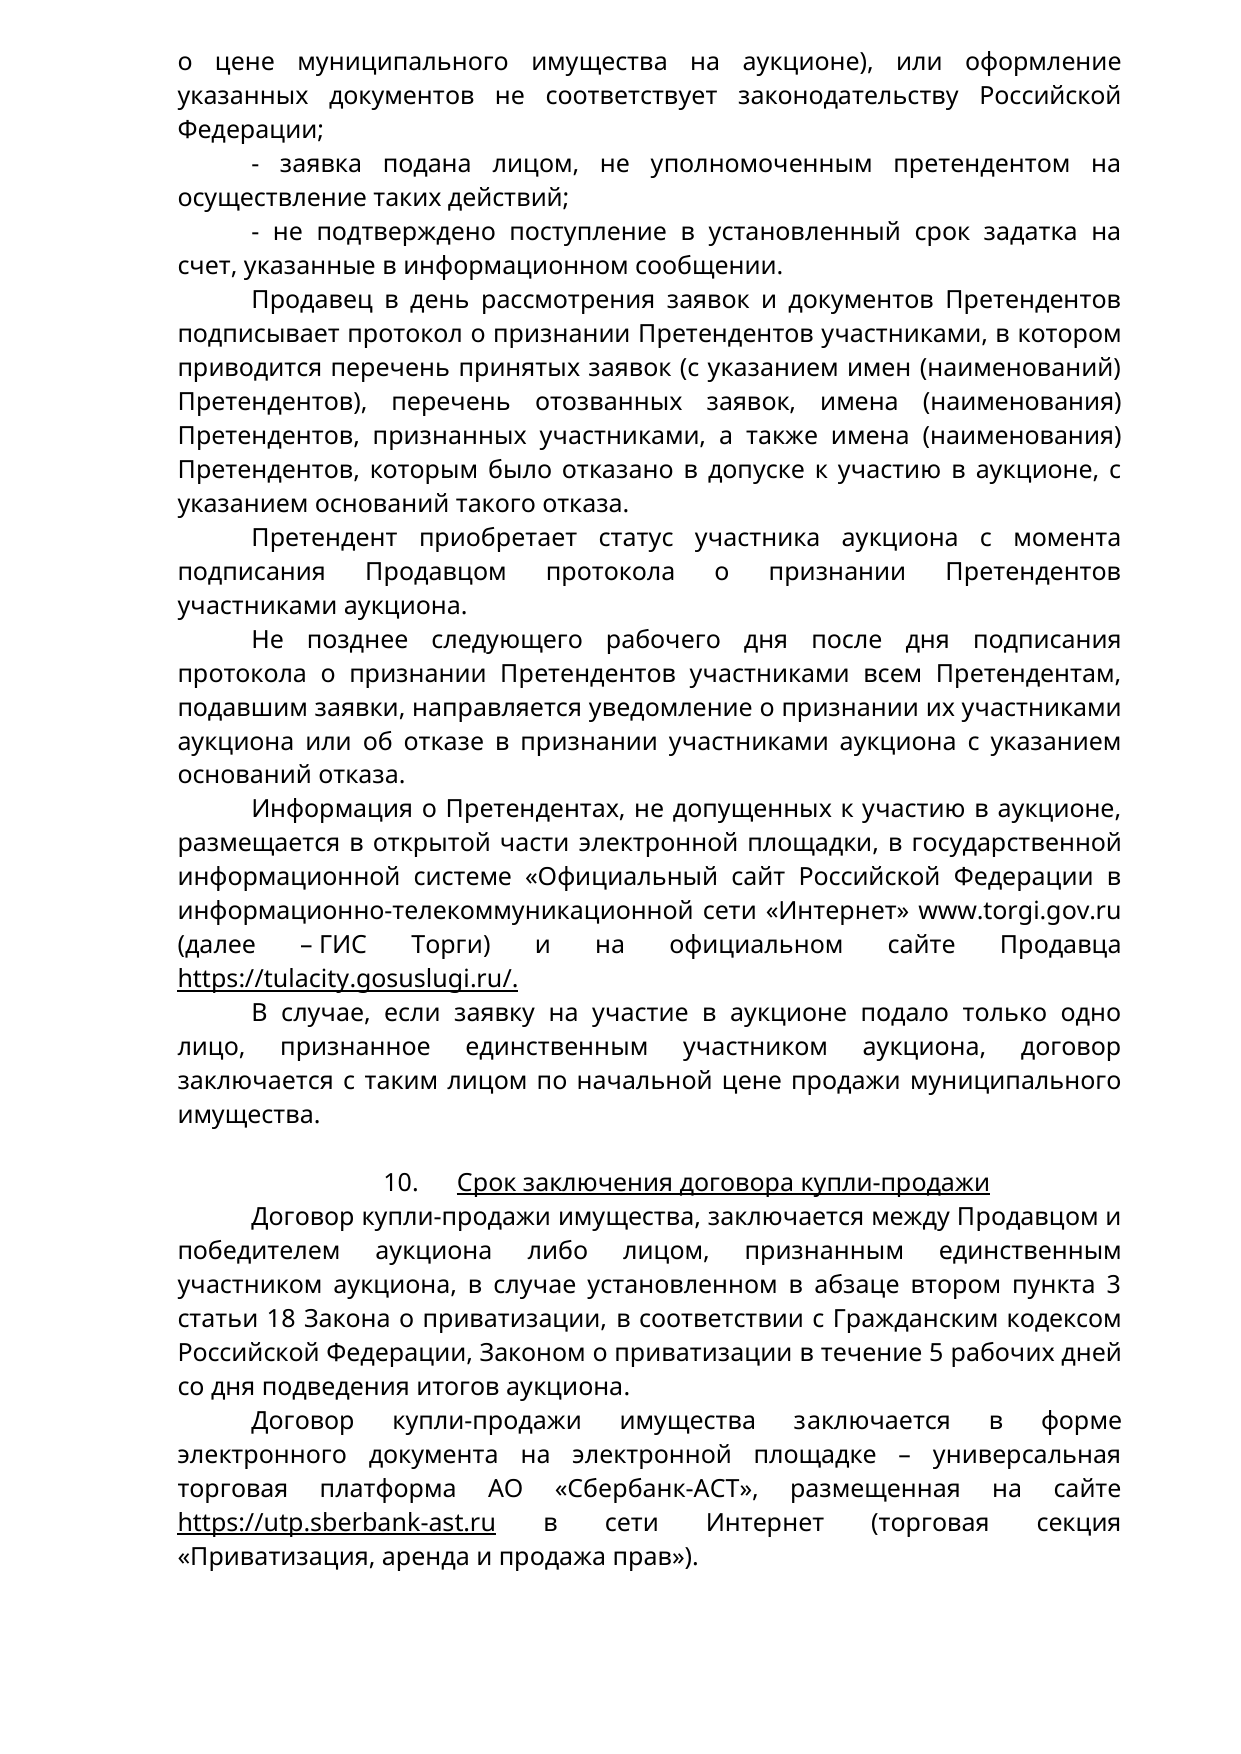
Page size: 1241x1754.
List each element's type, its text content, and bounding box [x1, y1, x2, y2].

text Информация о Претендентах, не допущенных к участию в аукционе, размещается в открытой части электронной площадки, в государственной информационной системе «Официальный сайт Российской Федерации в информационно-телекоммуникационной сети «Интернет» www.torgi.gov.ru (далее – ГИС Торги) и на официальном сайте Продавца https://tulacity.gosuslugi.ru/. [177, 791, 1122, 995]
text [177, 44, 1122, 146]
text Договор купли-продажи имущества, заключается между Продавцом и победителем аукциона либо лицом, признанным единственным участником аукциона, в случае установленном в абзаце втором пункта 3 статьи 18 Закона о приватизации, в соответствии с Гражданским кодексом Российской Федерации, Законом о приватизации в течение 5 рабочих дней со дня подведения итогов аукциона. [177, 1199, 1122, 1403]
text Претендент приобретает статус участника аукциона с момента подписания Продавцом протокола о признании Претендентов участниками аукциона. [177, 520, 1122, 622]
text - не подтверждено поступление в установленный срок задатка на счет, указанные в информационном сообщении. [177, 214, 1122, 282]
text Продавец в день рассмотрения заявок и документов Претендентов подписывает протокол о признании Претендентов участниками, в котором приводится перечень принятых заявок (с указанием имен (наименований) Претендентов), перечень отозванных заявок, имена (наименования) Претендентов, признанных участниками, а также имена (наименования) Претендентов, которым было отказано в допуске к участию в аукционе, с указанием оснований такого отказа. [177, 282, 1122, 520]
list Срок заключения договора купли-продажи [177, 1165, 1122, 1199]
text В случае, если заявку на участие в аукционе подало только одно лицо, признанное единственным участником аукциона, договор заключается с таким лицом по начальной цене продажи муниципального имущества. [177, 995, 1122, 1131]
text - заявка подана лицом, не уполномоченным претендентом на осуществление таких действий; [177, 146, 1122, 214]
text Не позднее следующего рабочего дня после дня подписания протокола о признании Претендентов участниками всем Претендентам, подавшим заявки, направляется уведомление о признании их участниками аукциона или об отказе в признании участниками аукциона с указанием оснований отказа. [177, 622, 1122, 791]
text Договор купли-продажи имущества заключается в форме электронного документа на электронной площадке – универсальная торговая платформа АО «Сбербанк-АСТ», размещенная на сайте https://utp.sberbank-ast.ru в сети Интернет (торговая секция «Приватизация, аренда и продажа прав»). [177, 1403, 1122, 1572]
